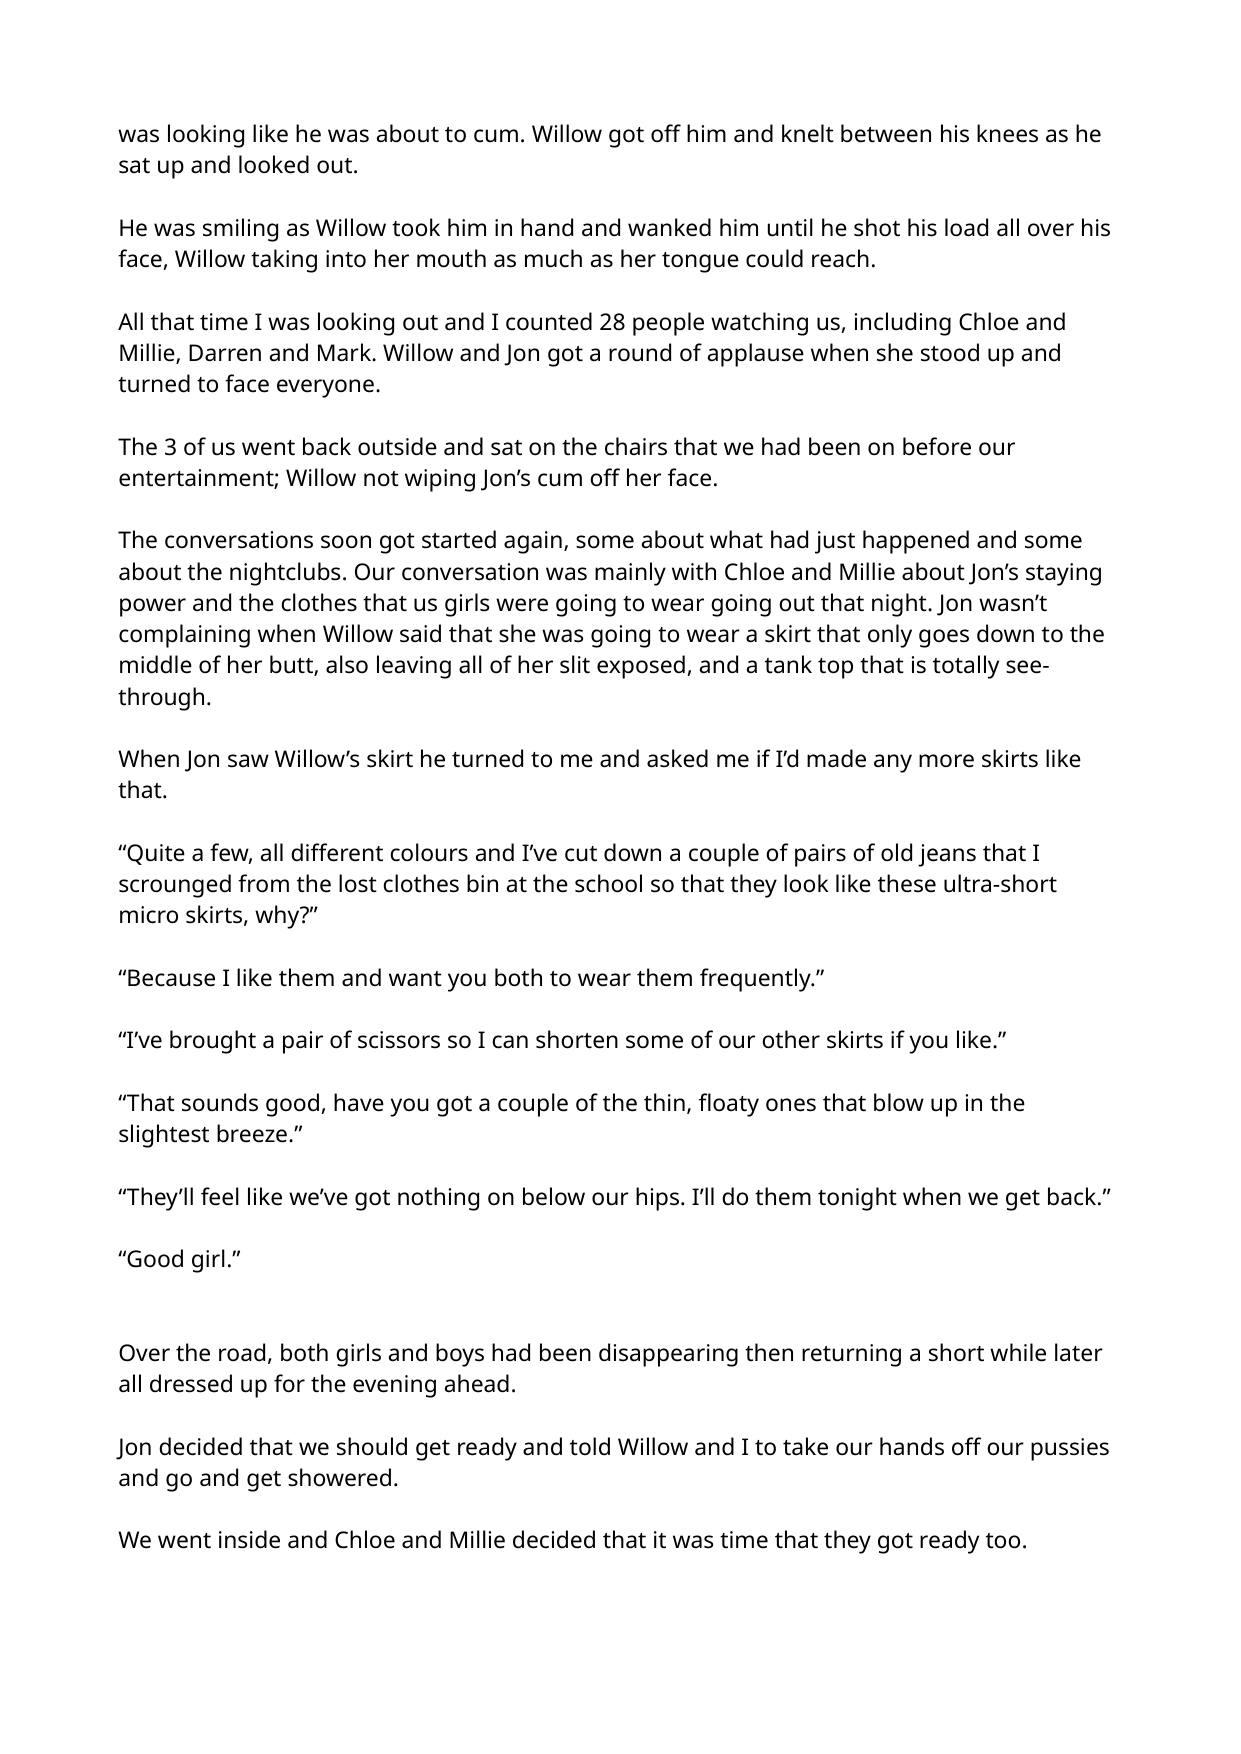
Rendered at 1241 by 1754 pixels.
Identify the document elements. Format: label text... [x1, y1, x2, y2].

text The 3 of us went back outside and sat on the chairs that we had been on before our entertainment; Willow not wiping Jon’s cum off her face. [118, 431, 1122, 493]
text The conversations soon got started again, some about what had just happened and some about the nightclubs. Our conversation was mainly with Chloe and Millie about Jon’s staying power and the clothes that us girls were going to wear going out that night. Jon wasn’t complaining when Willow said that she was going to wear a skirt that only goes down to the middle of her butt, also leaving all of her slit exposed, and a tank top that is totally see-through. [118, 524, 1122, 712]
text All that time I was looking out and I counted 28 people watching us, including Chloe and Millie, Darren and Mark. Willow and Jon got a round of applause when she stood up and turned to face everyone. [118, 306, 1122, 399]
text Over the road, both girls and boys had been disappearing then returning a short while later all dressed up for the evening ahead. [118, 1337, 1122, 1399]
text “Because I like them and want you both to wear them frequently.” [118, 962, 1122, 993]
text When Jon saw Willow’s skirt he turned to me and asked me if I’d made any more skirts like that. [118, 743, 1122, 806]
text “Good girl.” [118, 1243, 1122, 1274]
text “They’ll feel like we’ve got nothing on below our hips. I’ll do them tonight when we get back.” [118, 1181, 1122, 1212]
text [118, 118, 1122, 181]
text “That sounds good, have you got a couple of the thin, floaty ones that blow up in the slightest breeze.” [118, 1087, 1122, 1149]
text He was smiling as Willow took him in hand and wanked him until he shot his load all over his face, Willow taking into her mouth as much as her tongue could reach. [118, 212, 1122, 274]
text “I’ve brought a pair of scissors so I can shorten some of our other skirts if you like.” [118, 1024, 1122, 1056]
text Jon decided that we should get ready and told Willow and I to take our hands off our pussies and go and get showered. [118, 1431, 1122, 1493]
text We went inside and Chloe and Millie decided that it was time that they got ready too. [118, 1524, 1122, 1556]
text “Quite a few, all different colours and I’ve cut down a couple of pairs of old jeans that I scrounged from the lost clothes bin at the school so that they look like these ultra-short micro skirts, why?” [118, 837, 1122, 931]
